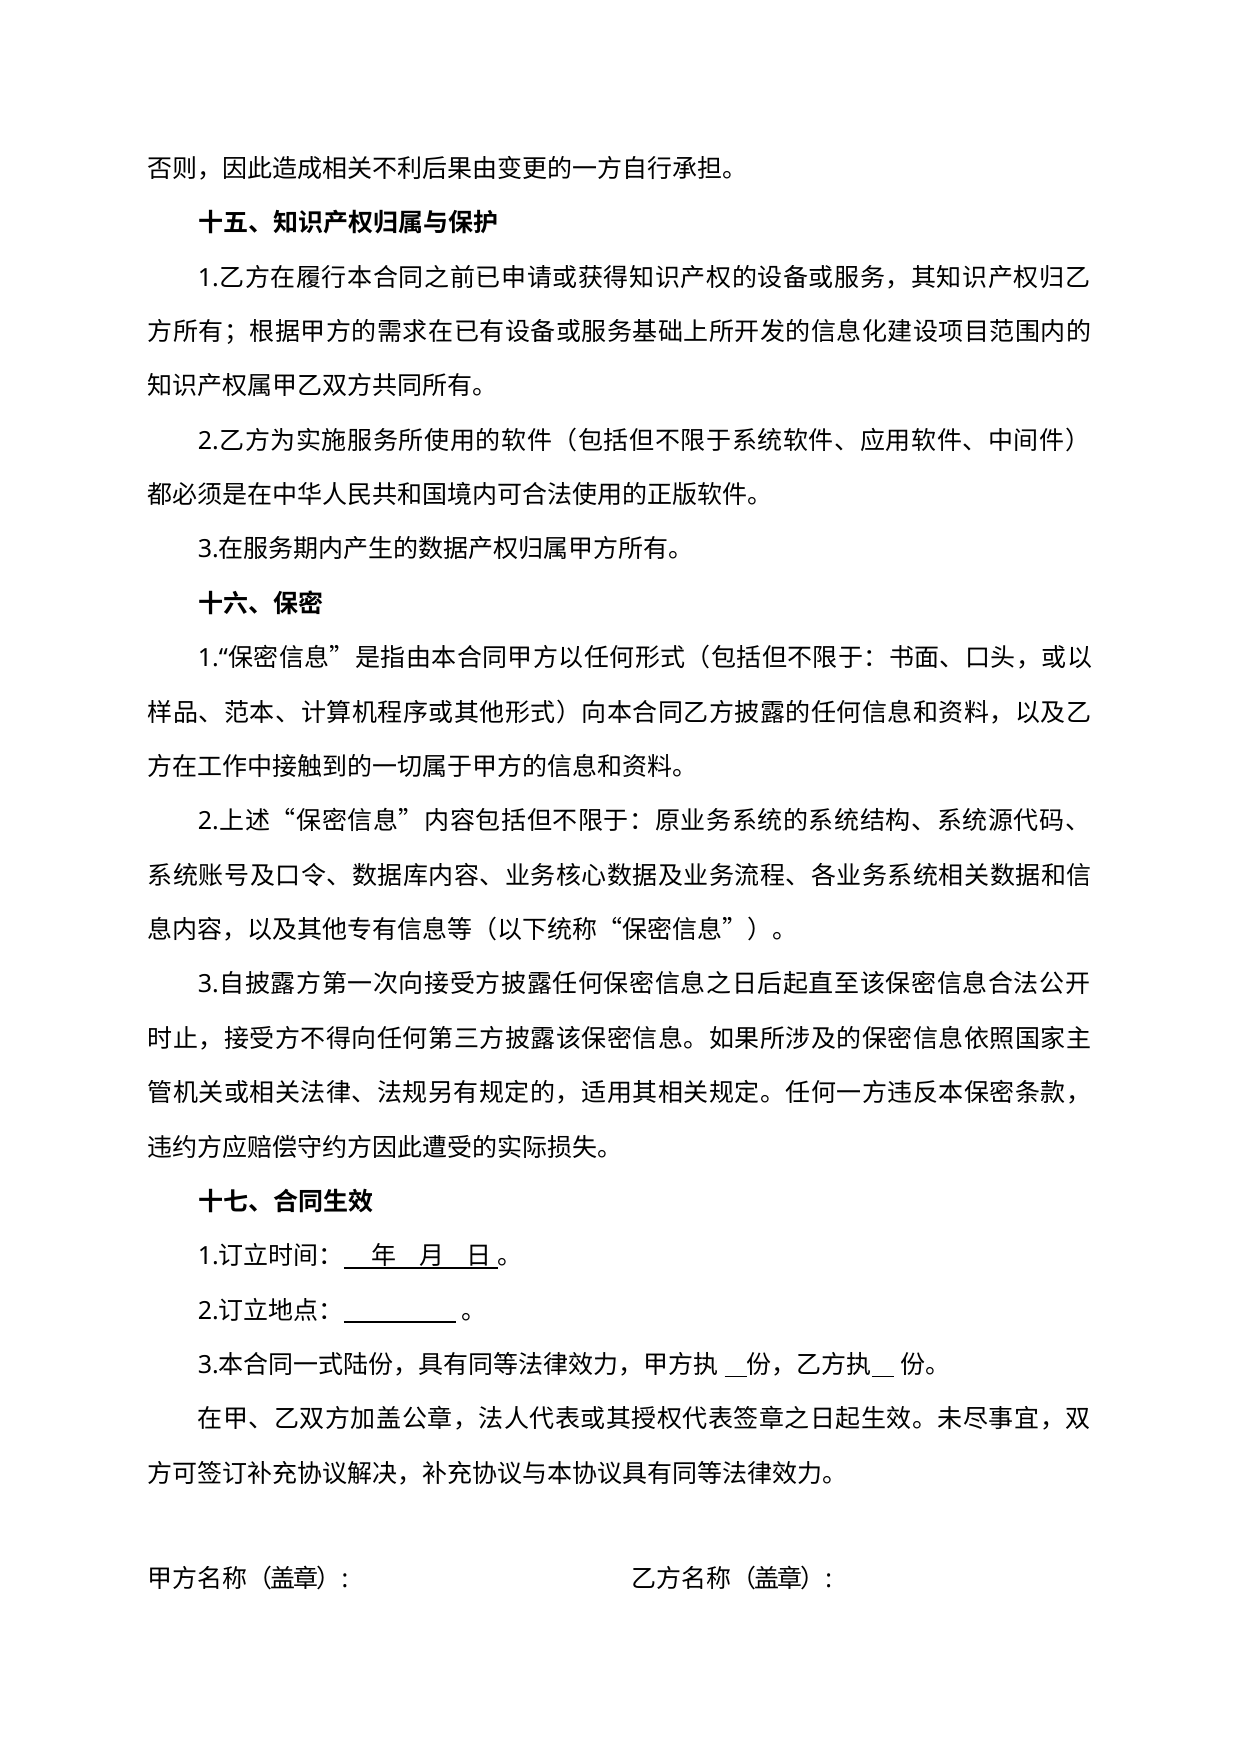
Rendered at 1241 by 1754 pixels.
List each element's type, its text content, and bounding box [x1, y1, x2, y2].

text 十六、保密 [148, 583, 1093, 619]
text 在甲、乙双方加盖公章，法人代表或其授权代表签章之日起生效。未尽事宜，双方可签订补充协议解决，补充协议与本协议具有同等法律效力。 [148, 1399, 1093, 1489]
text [148, 148, 1093, 184]
text 2.上述“保密信息”内容包括但不限于：原业务系统的系统结构、系统源代码、系统账号及口令、数据库内容、业务核心数据及业务流程、各业务系统相关数据和信息内容，以及其他专有信息等（以下统称“保密信息”）。 [148, 801, 1093, 946]
text 3.在服务期内产生的数据产权归属甲方所有。 [148, 529, 1093, 565]
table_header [620, 1559, 1104, 1595]
text 十七、合同生效 [148, 1181, 1093, 1218]
text 1.订立时间： 年 月 日 。 [148, 1236, 1093, 1272]
text 1.“保密信息”是指由本合同甲方以任何形式（包括但不限于：书面、口头，或以样品、范本、计算机程序或其他形式）向本合同乙方披露的任何信息和资料，以及乙方在工作中接触到的一切属于甲方的信息和资料。 [148, 638, 1093, 783]
text 2.乙方为实施服务所使用的软件（包括但不限于系统软件、应用软件、中间件）都必须是在中华人民共和国境内可合法使用的正版软件。 [148, 420, 1093, 511]
text 2.订立地点： 。 [148, 1290, 1093, 1326]
text 3.本合同一式陆份，具有同等法律效力，甲方执 份，乙方执 份。 [148, 1344, 1093, 1381]
text 十五、知识产权归属与保护 [148, 203, 1093, 239]
text 3.自披露方第一次向接受方披露任何保密信息之日后起直至该保密信息合法公开时止，接受方不得向任何第三方披露该保密信息。如果所涉及的保密信息依照国家主管机关或相关法律、法规另有规定的，适用其相关规定。任何一方违反本保密条款，违约方应赔偿守约方因此遭受的实际损失。 [148, 964, 1093, 1163]
text 1.乙方在履行本合同之前已申请或获得知识产权的设备或服务，其知识产权归乙方所有；根据甲方的需求在已有设备或服务基础上所开发的信息化建设项目范围内的知识产权属甲乙双方共同所有。 [148, 257, 1093, 402]
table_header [136, 1559, 620, 1595]
